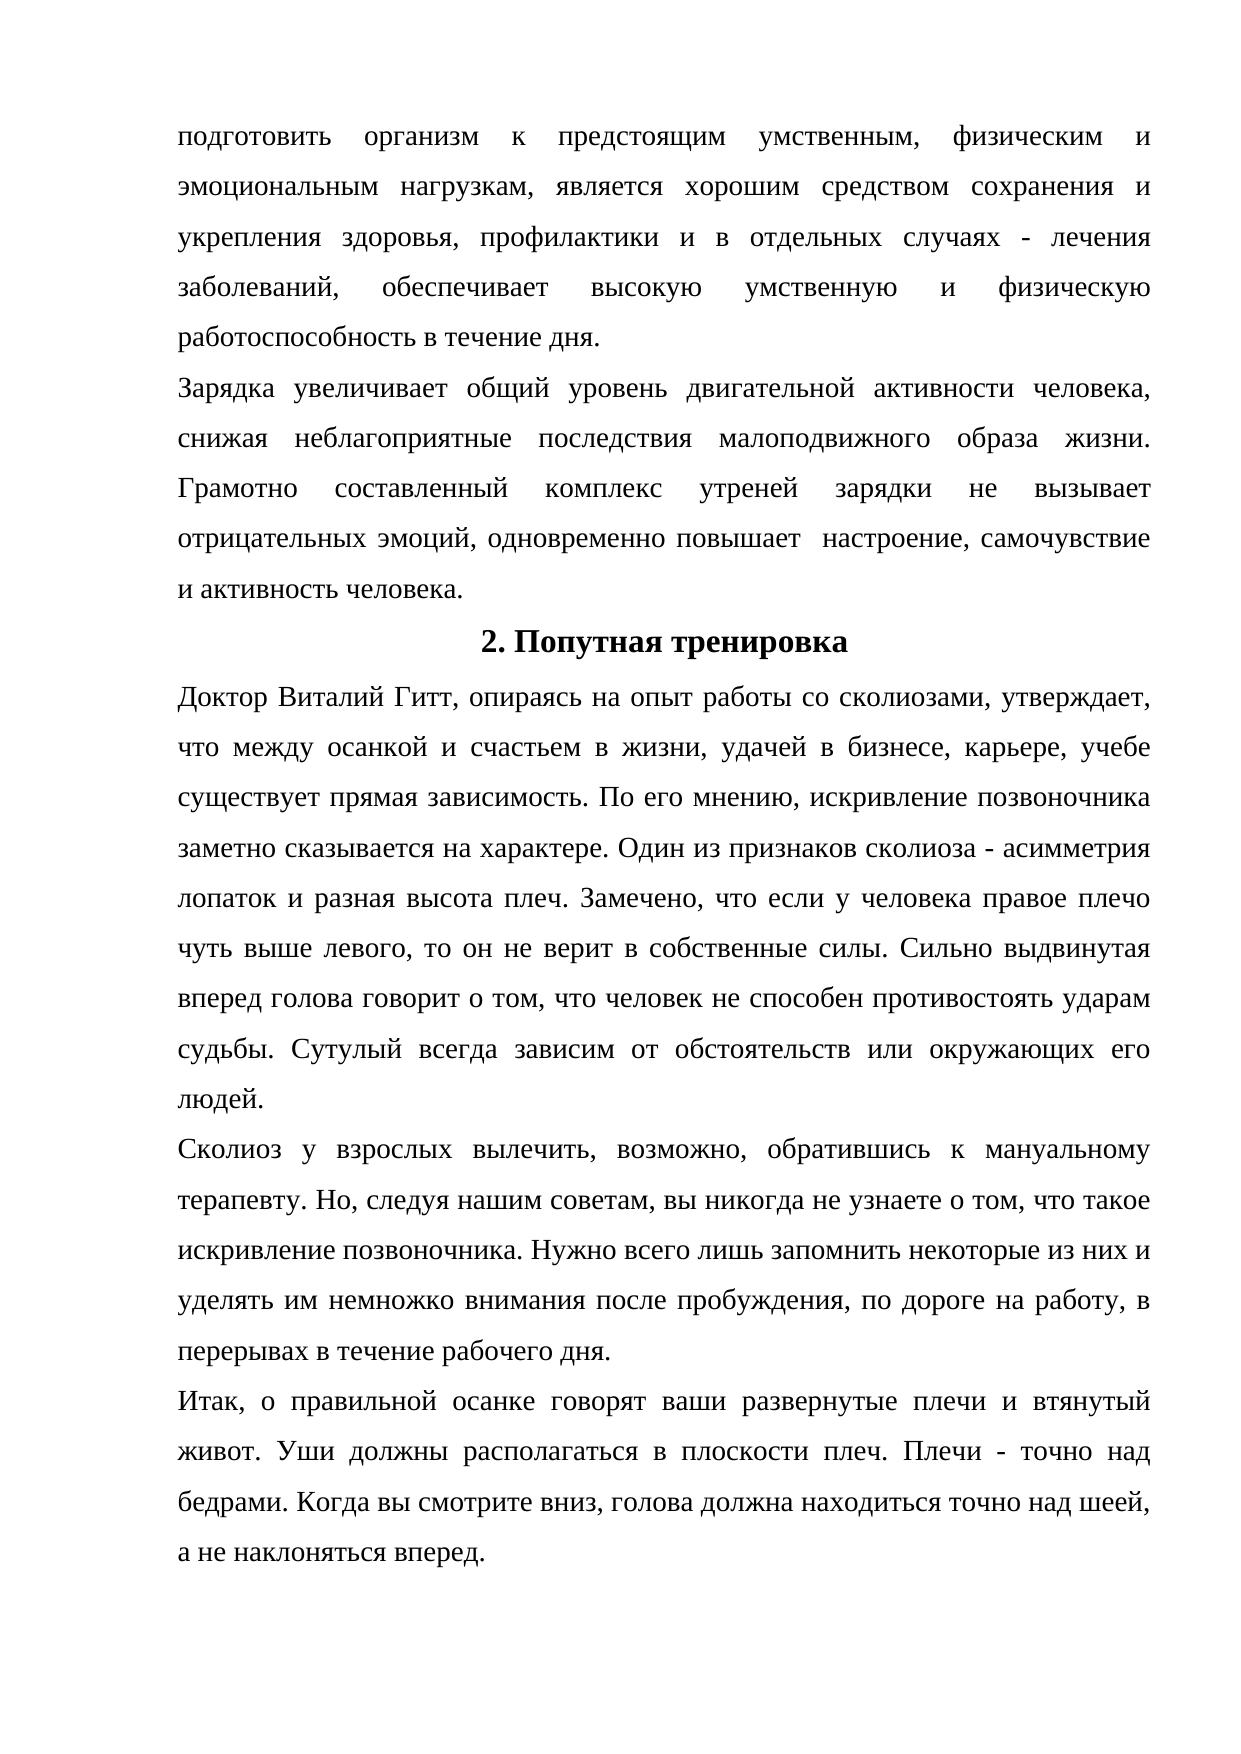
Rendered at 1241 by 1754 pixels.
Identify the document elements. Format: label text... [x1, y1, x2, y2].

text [177, 118, 1152, 353]
text Доктор Виталий Гитт, опираясь на опыт работы со сколиозами, утверждает, что между осанкой и счастьем в жизни, удачей в бизнесе, карьере, учебе существует прямая зависимость. По его мнению, искривление позвоночника заметно сказывается на характере. Один из признаков сколиоза - асимметрия лопаток и разная высота плеч. Замечено, что если у человека правое плечо чуть выше левого, то он не верит в собственные силы. Сильно выдвинутая вперед голова говорит о том, что человек не способен противостоять ударам судьбы. Сутулый всегда зависим от обстоятельств или окружающих его людей. [177, 679, 1152, 1115]
text Сколиоз у взрослых вылечить, возможно, обратившись к мануальному терапевту. Но, следуя нашим советам, вы никогда не узнаете о том, что такое искривление позвоночника. Нужно всего лишь запомнить некоторые из них и уделять им немножко внимания после пробуждения, по дороге на работу, в перерывах в течение рабочего дня. [177, 1132, 1152, 1366]
text 2. Попутная тренировка [177, 621, 1152, 659]
text Зарядка увеличивает общий уровень двигательной активности человека, снижая неблагоприятные последствия малоподвижного образа жизни. Грамотно составленный комплекс утреней зарядки не вызывает отрицательных эмоций, одновременно повышает настроение, самочувствие и активность человека. [177, 370, 1152, 604]
text Итак, о правильной осанке говорят ваши развернутые плечи и втянутый живот. Уши должны располагаться в плоскости плеч. Плечи - точно над бедрами. Когда вы смотрите вниз, голова должна находиться точно над шеей, а не наклоняться вперед. [177, 1383, 1152, 1568]
